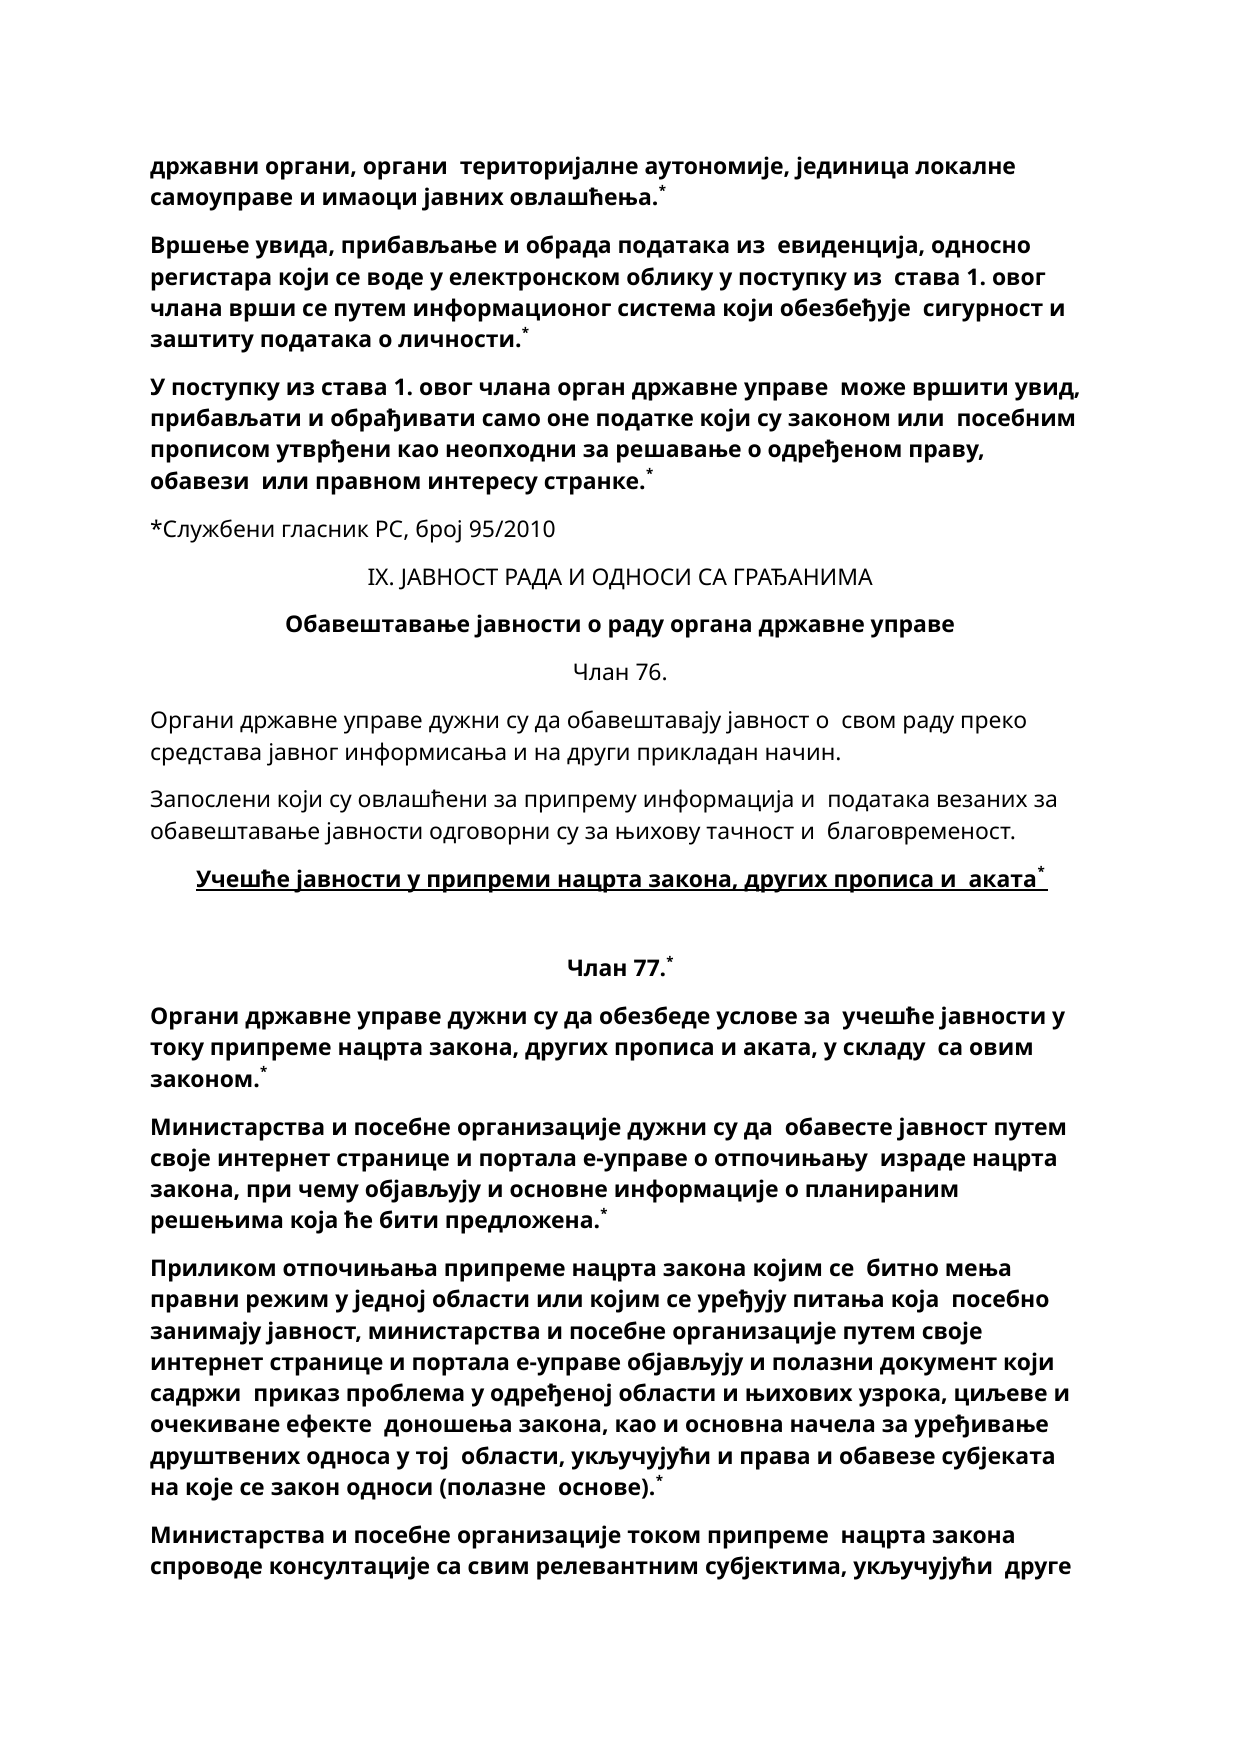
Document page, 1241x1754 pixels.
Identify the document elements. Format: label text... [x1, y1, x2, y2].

text IX. ЈАВНОСТ РАДА И ОДНОСИ СА ГРАЂАНИМА [150, 560, 1090, 592]
text У поступку из става 1. овог члана орган државне управе може вршити увид, прибављати и обрађивати само оне податке који су законом или посебним прописом утврђени као неопходни за решавање о одређеном праву, обавези или правном интересу странке.* [150, 371, 1090, 496]
text Члан 77.* [150, 952, 1090, 983]
text Учешће јавности у припреми нацрта закона, других прописа и аката* [150, 862, 1090, 894]
text *Службени гласник РС, број 95/2010 [150, 512, 1090, 544]
text Вршење увида, прибављање и обрада података из евиденција, односно регистара који се воде у електронском облику у поступку из става 1. овог члана врши се путем информационог система који обезбеђује сигурност и заштиту података о личности.* [150, 229, 1090, 354]
text Запослени који су овлашћени за припрему информација и података везаних за обавештавање јавности одговорни су за њихову тачност и благовременост. [150, 783, 1090, 846]
text Приликом отпочињања припреме нацрта закона којим се битно мења правни режим у једној области или којим се уређују питања која посебно занимају јавност, министарства и посебне организaције путем своје интернет странице и портала е-управе објављују и полазни документ који садржи приказ проблема у одређеној области и њихових узрока, циљеве и очекиване ефекте доношења закона, као и основна начела за уређивање друштвених односа у тој области, укључујући и права и обавезе субјеката на које се закон односи (полазне основе).* [150, 1252, 1090, 1502]
text Обавештавање јавности о раду органа државне управе [150, 608, 1090, 639]
text Органи државне управе дужни су да обавештавају јавност о свом раду преко средстава јавног информисања и на други прикладан начин. [150, 704, 1090, 767]
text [150, 1519, 1090, 1581]
text Члан 76. [150, 656, 1090, 687]
text Органи државне управе дужни су да обезбеде услове за учешће јавности у току припреме нацрта закона, других прописа и аката, у складу са овим законом.* [150, 1000, 1090, 1094]
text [150, 150, 1090, 212]
text Министарства и посебне организације дужни су да обавесте јавност путем своје интернет странице и портала е-управе о отпочињању израде нацрта закона, при чему објављују и основне информације о планираним решењима која ће бити предложена.* [150, 1110, 1090, 1235]
